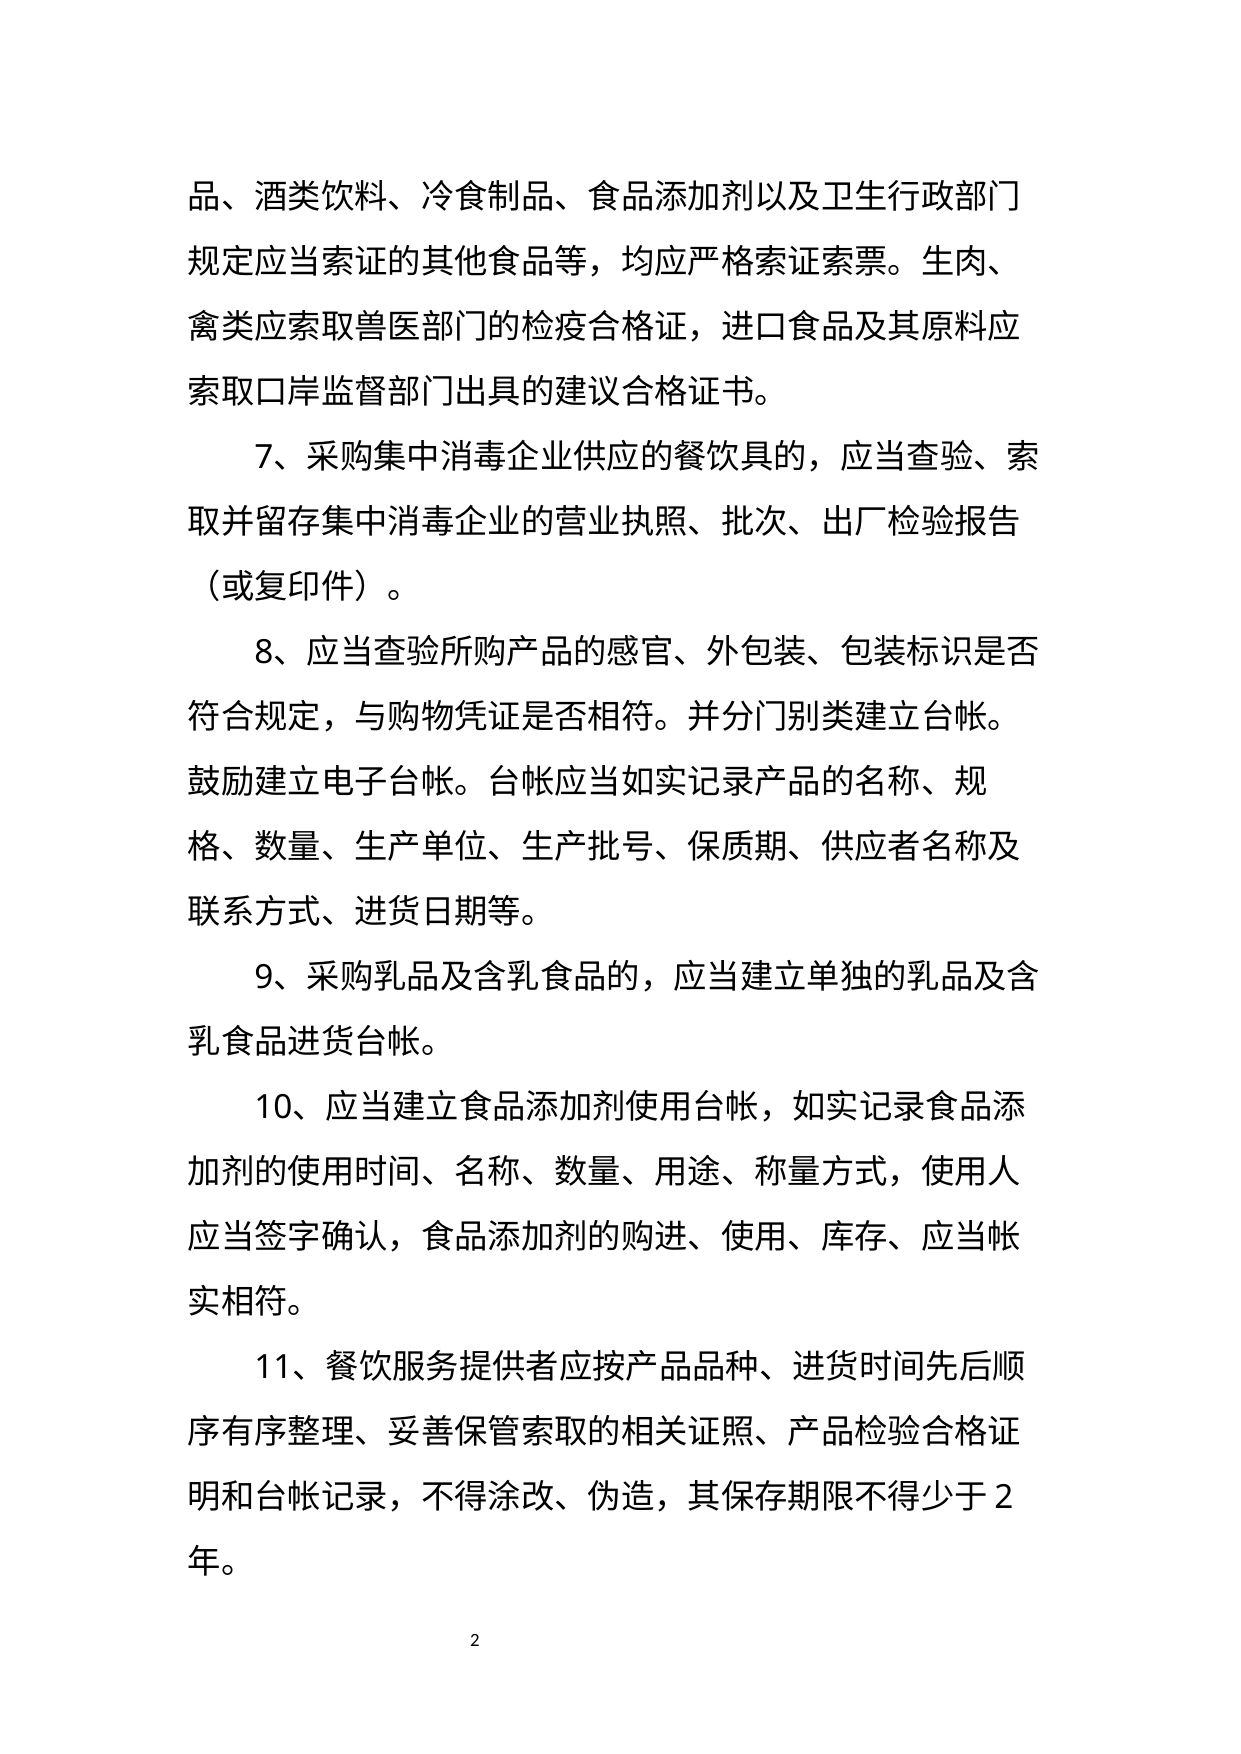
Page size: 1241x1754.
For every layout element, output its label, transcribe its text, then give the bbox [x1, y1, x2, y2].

list 采购集中消毒企业供应的餐饮具的，应当查验、索取并留存集中消毒企业的营业执照、批次、出厂检验报告（或复印件）。 [187, 422, 1053, 617]
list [187, 162, 1053, 422]
list 应当查验所购产品的感官、外包装、包装标识是否符合规定，与购物凭证是否相符。并分门别类建立台帐。鼓励建立电子台帐。台帐应当如实记录产品的名称、规格、数量、生产单位、生产批号、保质期、供应者名称及联系方式、进货日期等。 [187, 617, 1053, 942]
list 应当建立食品添加剂使用台帐，如实记录食品添加剂的使用时间、名称、数量、用途、称量方式，使用人应当签字确认，食品添加剂的购进、使用、库存、应当帐实相符。 [187, 1072, 1053, 1332]
list 餐饮服务提供者应按产品品种、进货时间先后顺序有序整理、妥善保管索取的相关证照、产品检验合格证明和台帐记录，不得涂改、伪造，其保存期限不得少于2年。 [187, 1332, 1053, 1592]
list 采购乳品及含乳食品的，应当建立单独的乳品及含乳食品进货台帐。 [187, 942, 1053, 1072]
